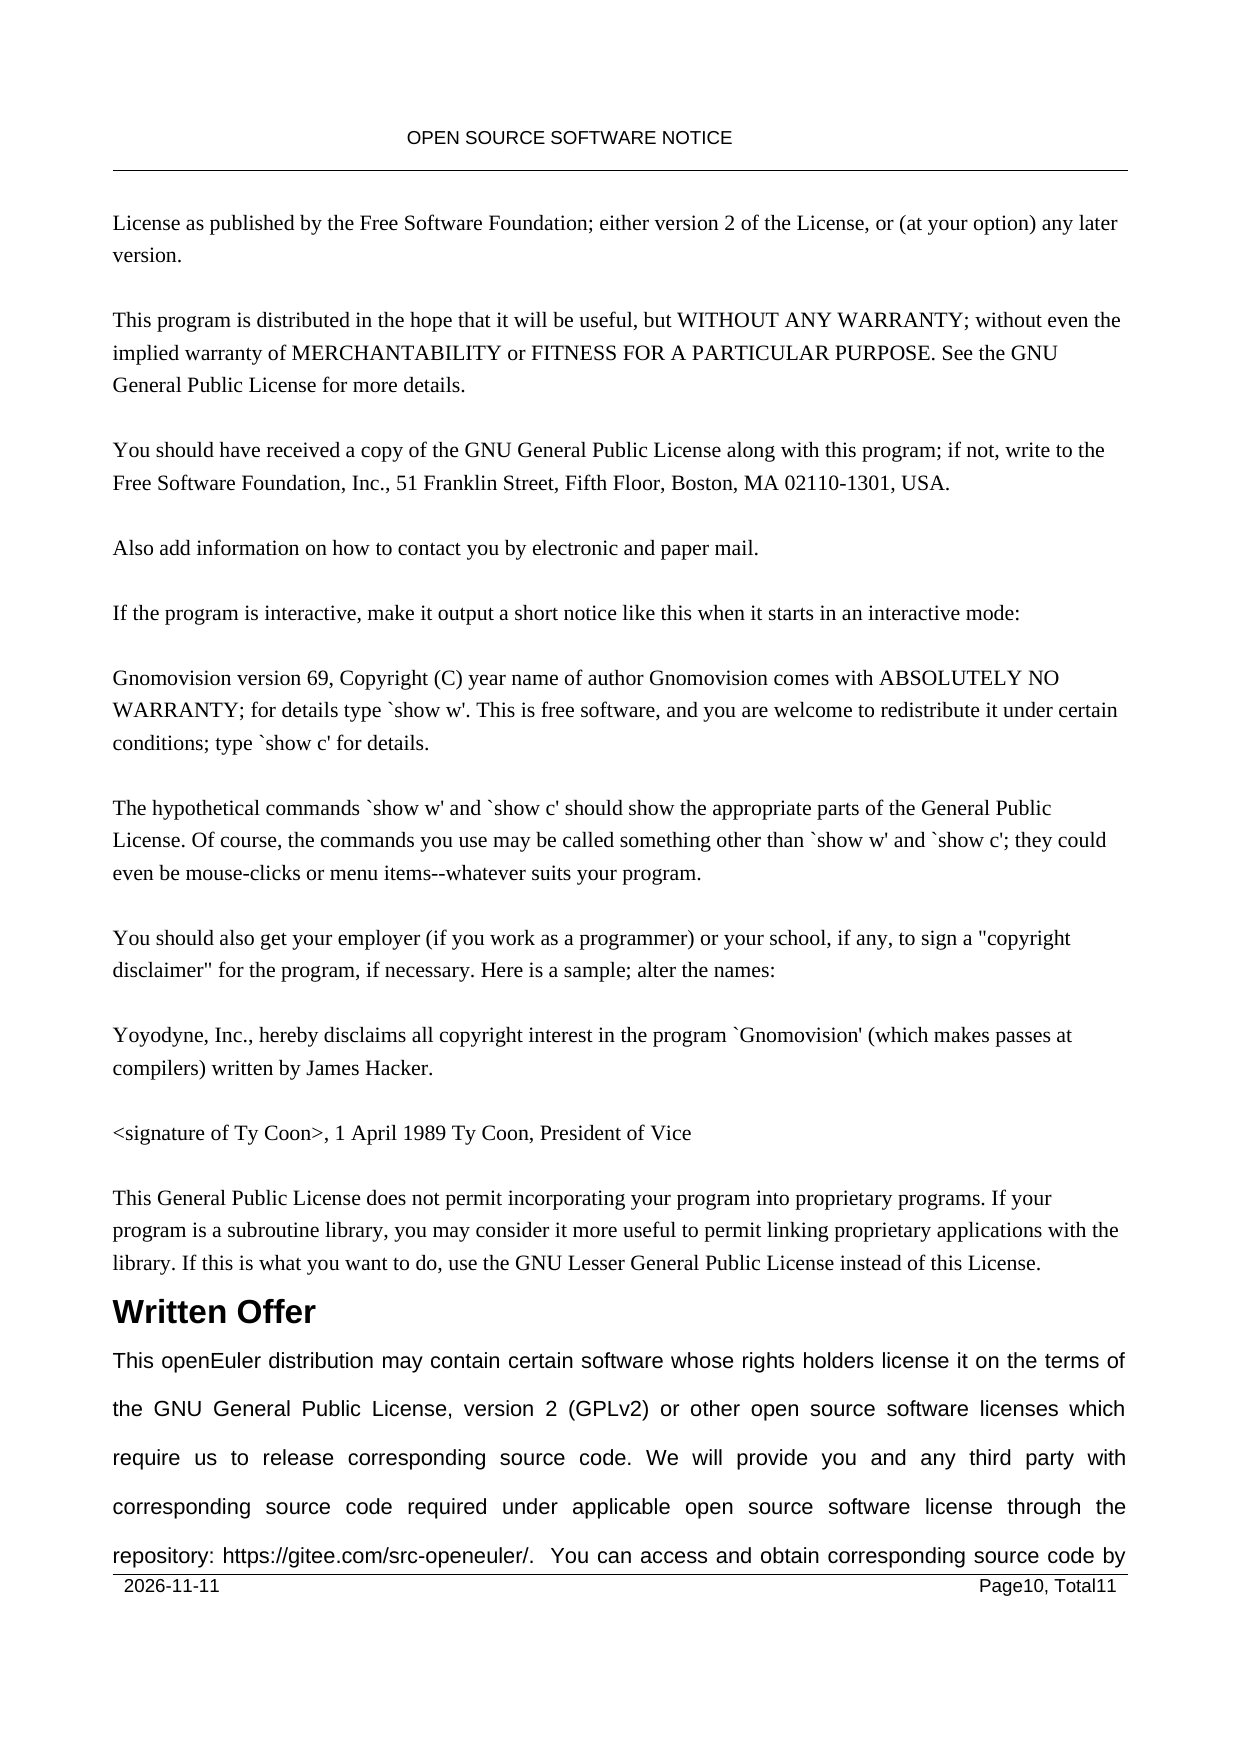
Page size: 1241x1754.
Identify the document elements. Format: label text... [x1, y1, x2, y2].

text Written Offer [112, 1279, 1128, 1344]
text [112, 1344, 1128, 1571]
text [112, 206, 1128, 1279]
